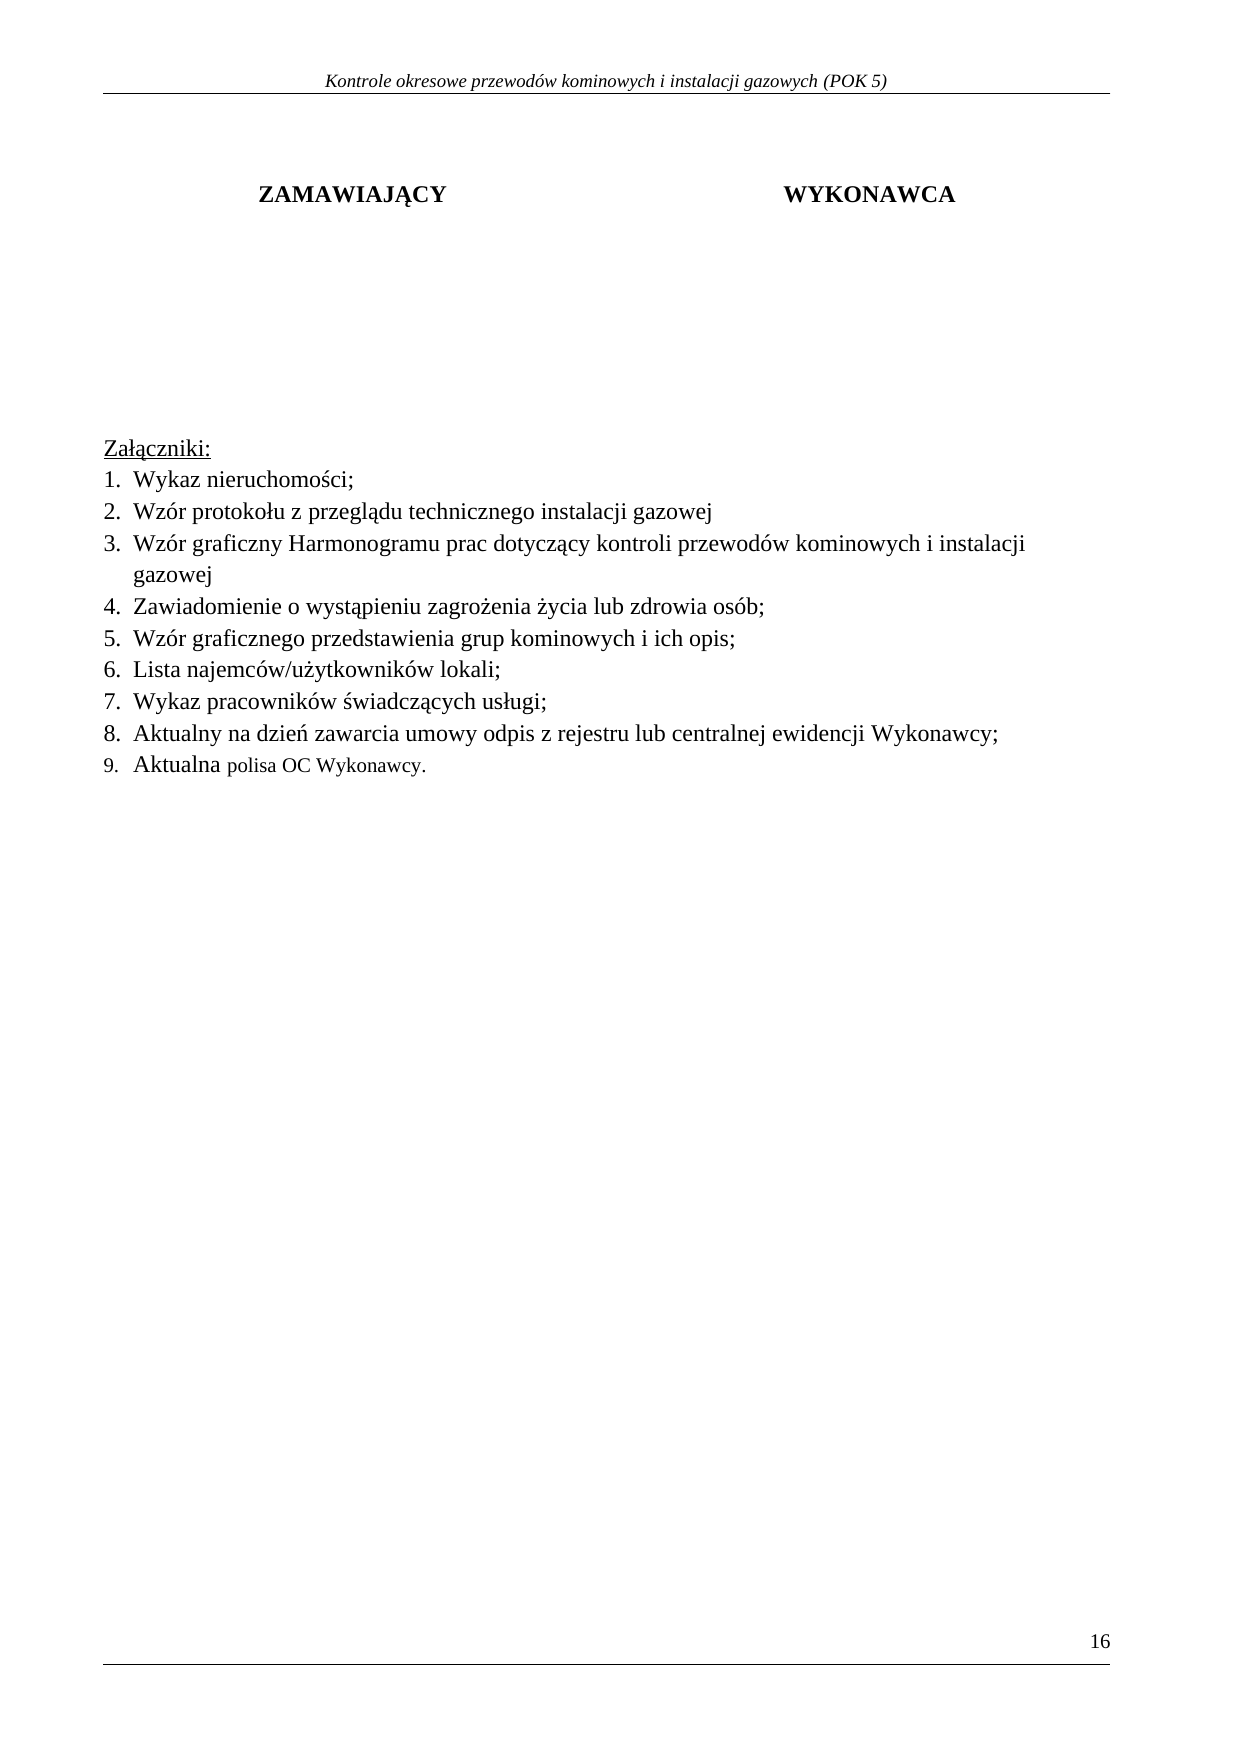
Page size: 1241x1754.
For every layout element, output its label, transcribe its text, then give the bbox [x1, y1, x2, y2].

list Wykaz pracowników świadczących usługi; [103, 687, 1110, 715]
subtitle ZAMAWIAJĄCY WYKONAWCA [103, 181, 1110, 208]
list Wzór graficznego przedstawienia grup kominowych i ich opis; [103, 624, 1110, 651]
list Aktualna polisa OC Wykonawcy. [103, 751, 1110, 778]
list Zawiadomienie o wystąpieniu zagrożenia życia lub zdrowia osób; [103, 592, 1110, 620]
list Wykaz nieruchomości; [103, 466, 1110, 493]
list Wzór protokołu z przeglądu technicznego instalacji gazowej [103, 497, 1110, 525]
list Aktualny na dzień zawarcia umowy odpis z rejestru lub centralnej ewidencji Wykonawcy; [103, 719, 1110, 746]
list Wzór graficzny Harmonogramu prac dotyczący kontroli przewodów kominowych i instalacji gazowej [103, 529, 1110, 588]
list Lista najemców/użytkowników lokali; [103, 656, 1110, 683]
text Załączniki: [103, 434, 1110, 461]
